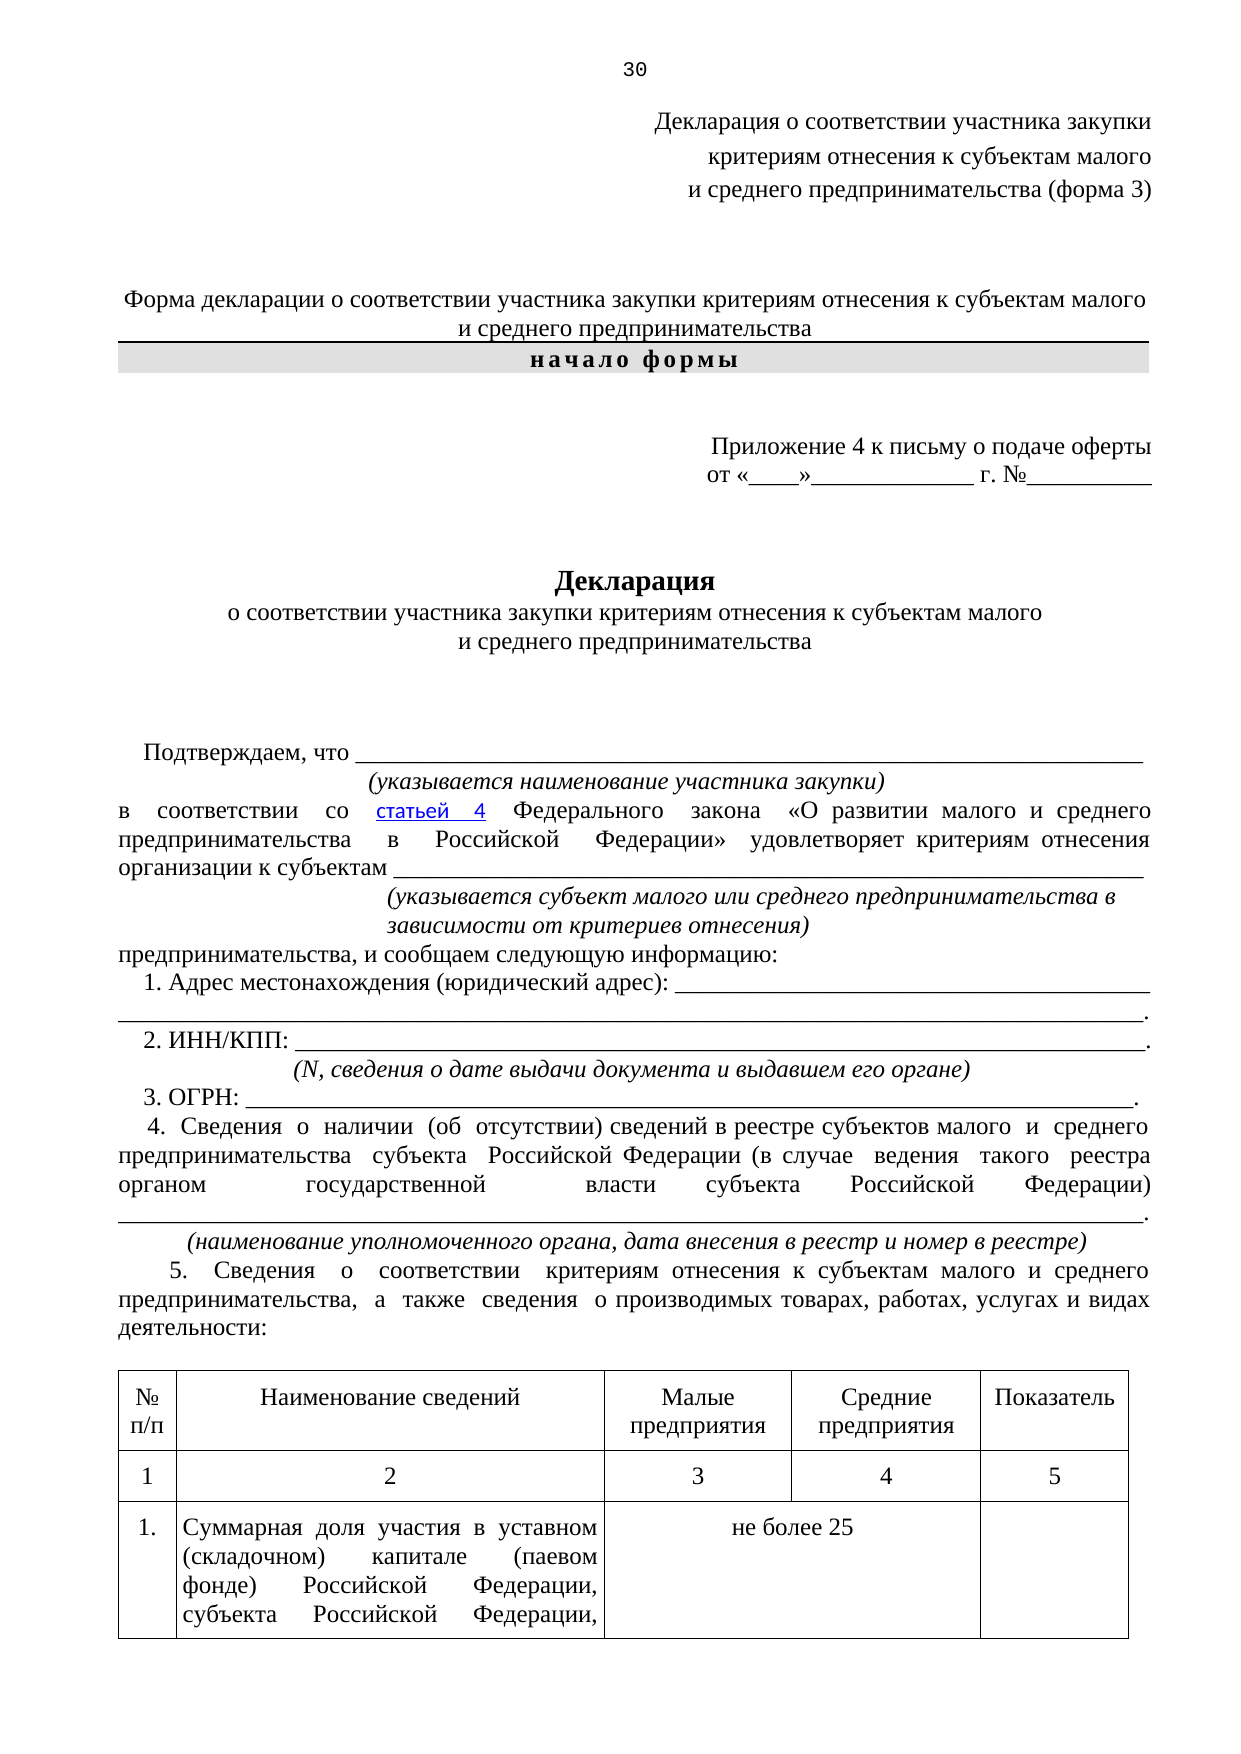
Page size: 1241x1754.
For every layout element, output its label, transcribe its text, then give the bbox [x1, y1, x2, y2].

text Декларация [118, 563, 1152, 597]
text Подтверждаем, что _______________________________________________________________ [118, 737, 1152, 766]
table_cell не более 25 [605, 1502, 980, 1638]
text 5. Сведения о соответствии критериям отнесения к субъектам малого и среднего предпринимательства, а также сведения о производимых товарах, работах, услугах и видах деятельности: [118, 1255, 1152, 1341]
text о соответствии участника закупки критериям отнесения к субъектам малого [118, 597, 1152, 626]
text (указывается субъект малого или среднего предпринимательства в зависимости от критериев отнесения) [387, 881, 1152, 939]
table_cell [981, 1502, 1128, 1638]
table_cell 3 [605, 1451, 791, 1501]
table_header № п/п [119, 1371, 176, 1450]
text 1. Адрес местонахождения (юридический адрес): ______________________________________ [118, 967, 1152, 996]
table_cell 5 [981, 1451, 1128, 1501]
text 4. Сведения о наличии (об отсутствии) сведений в реестре субъектов малого и среднего предпринимательства субъекта Российской Федерации (в случае ведения такого реестра органом государственной власти субъекта Российской Федерации) __________________________________________________________________________________. [118, 1111, 1152, 1226]
table_cell 2 [177, 1451, 604, 1501]
text __________________________________________________________________________________. [118, 996, 1152, 1025]
table_header Малые предприятия [605, 1371, 791, 1450]
text и среднего предпринимательства [118, 626, 1152, 654]
table_header Средние предприятия [792, 1371, 980, 1450]
text критериям отнесения к субъектам малого [118, 141, 1152, 170]
text Форма декларации о соответствии участника закупки критериям отнесения к субъектам малого и среднего предпринимательства [118, 284, 1152, 341]
text 2. ИНН/КПП: ____________________________________________________________________. [118, 1025, 1152, 1054]
text (наименование уполномоченного органа, дата внесения в реестр и номер в реестре) [118, 1226, 1152, 1255]
text в соответствии со статьей 4 Федерального закона «О развитии малого и среднего предпринимательства в Российской Федерации» удовлетворяет критериям отнесения организации к субъектам ____________________________________________________________ [118, 795, 1152, 881]
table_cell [177, 1502, 604, 1638]
table_header Наименование сведений [177, 1371, 604, 1450]
subtitle Декларация о соответствии участника закупки [118, 106, 1152, 135]
text 3. ОГРН: _______________________________________________________________________. [118, 1082, 1152, 1111]
text предпринимательства, и сообщаем следующую информацию: [118, 939, 1152, 967]
text и среднего предпринимательства (форма 3) [118, 174, 1152, 203]
table_cell 1. [119, 1502, 176, 1638]
table_header Показатель [981, 1371, 1128, 1450]
text (указывается наименование участника закупки) [118, 766, 1152, 795]
text Приложение 4 к письму о подаче оферты от «____»_____________ г. №__________ [118, 431, 1152, 488]
text начало формы [118, 343, 1149, 373]
table_cell 1 [119, 1451, 176, 1501]
text (N, сведения о дате выдачи документа и выдавшем его органе) [118, 1054, 1152, 1082]
table_cell 4 [792, 1451, 980, 1501]
